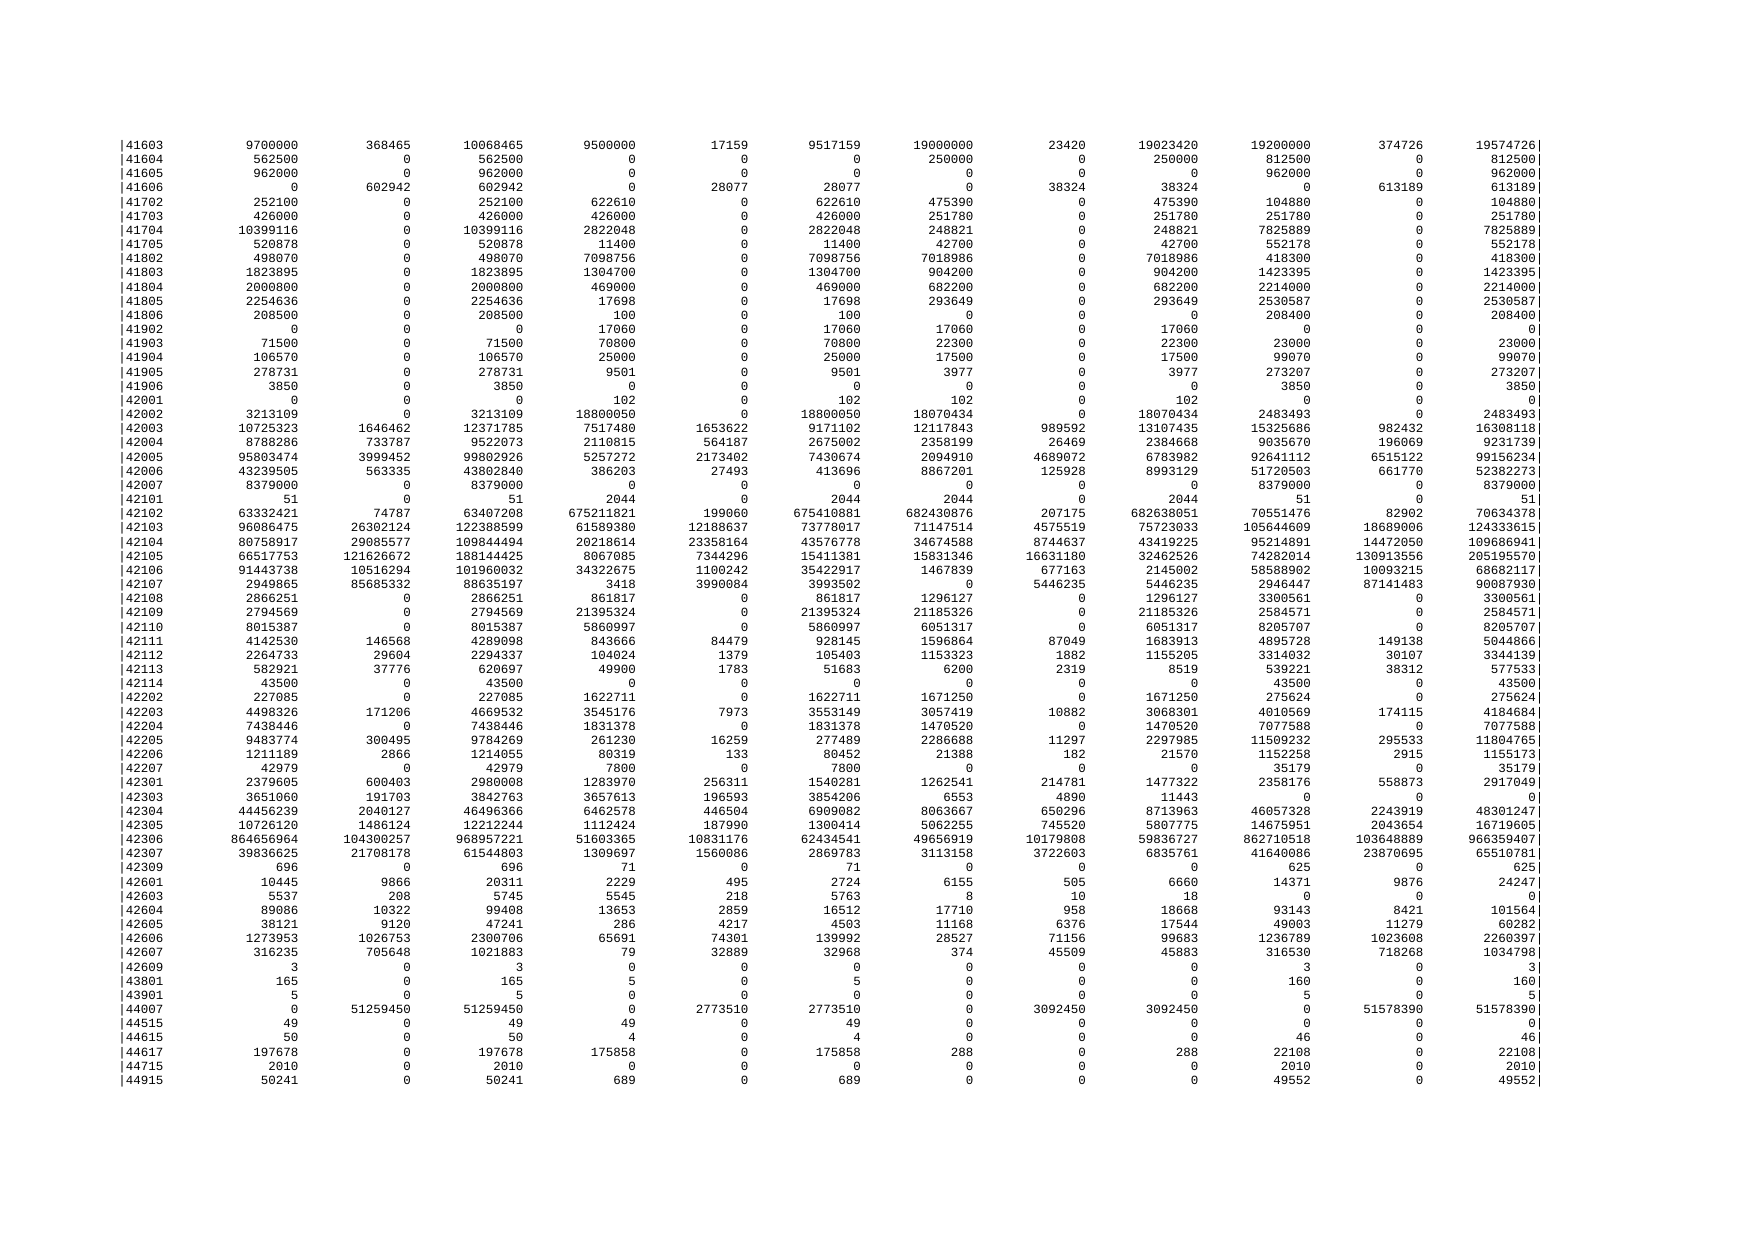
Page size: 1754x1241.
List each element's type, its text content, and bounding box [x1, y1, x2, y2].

text |41804 2000800 0 2000800 469000 0 469000 682200 0 682200 2214000 0 2214000| [118, 281, 1636, 295]
text |44007 0 51259450 51259450 0 2773510 2773510 0 3092450 3092450 0 51578390 51578390| [118, 1003, 1636, 1017]
text |41703 426000 0 426000 426000 0 426000 251780 0 251780 251780 0 251780| [118, 210, 1636, 224]
text |42606 1273953 1026753 2300706 65691 74301 139992 28527 71156 99683 1236789 1023608 2260397| [118, 932, 1636, 946]
text |42006 43239505 563335 43802840 386203 27493 413696 8867201 125928 8993129 51720503 661770 52382273| [118, 465, 1636, 479]
text |44617 197678 0 197678 175858 0 175858 288 0 288 22108 0 22108| [118, 1046, 1636, 1060]
text |41605 962000 0 962000 0 0 0 0 0 0 962000 0 962000| [118, 167, 1636, 181]
text |42304 44456239 2040127 46496366 6462578 446504 6909082 8063667 650296 8713963 46057328 2243919 48301247| [118, 805, 1636, 819]
text |42204 7438446 0 7438446 1831378 0 1831378 1470520 0 1470520 7077588 0 7077588| [118, 720, 1636, 734]
text |42001 0 0 0 102 0 102 102 0 102 0 0 0| [118, 394, 1636, 408]
text |42303 3651060 191703 3842763 3657613 196593 3854206 6553 4890 11443 0 0 0| [118, 791, 1636, 805]
text |41904 106570 0 106570 25000 0 25000 17500 0 17500 99070 0 99070| [118, 351, 1636, 366]
text |42206 1211189 2866 1214055 80319 133 80452 21388 182 21570 1152258 2915 1155173| [118, 748, 1636, 762]
text |44715 2010 0 2010 0 0 0 0 0 0 2010 0 2010| [118, 1060, 1636, 1074]
text |42002 3213109 0 3213109 18800050 0 18800050 18070434 0 18070434 2483493 0 2483493| [118, 408, 1636, 422]
text |42202 227085 0 227085 1622711 0 1622711 1671250 0 1671250 275624 0 275624| [118, 691, 1636, 706]
text |42004 8788286 733787 9522073 2110815 564187 2675002 2358199 26469 2384668 9035670 196069 9231739| [118, 436, 1636, 451]
text |42301 2379605 600403 2980008 1283970 256311 1540281 1262541 214781 1477322 2358176 558873 2917049| [118, 776, 1636, 791]
text |42110 8015387 0 8015387 5860997 0 5860997 6051317 0 6051317 8205707 0 8205707| [118, 621, 1636, 635]
text |41702 252100 0 252100 622610 0 622610 475390 0 475390 104880 0 104880| [118, 196, 1636, 210]
text |41704 10399116 0 10399116 2822048 0 2822048 248821 0 248821 7825889 0 7825889| [118, 224, 1636, 238]
text |41606 0 602942 602942 0 28077 28077 0 38324 38324 0 613189 613189| [118, 181, 1636, 196]
text |42601 10445 9866 20311 2229 495 2724 6155 505 6660 14371 9876 24247| [118, 876, 1636, 890]
text |42605 38121 9120 47241 286 4217 4503 11168 6376 17544 49003 11279 60282| [118, 918, 1636, 932]
text |41803 1823895 0 1823895 1304700 0 1304700 904200 0 904200 1423395 0 1423395| [118, 266, 1636, 281]
text |41802 498070 0 498070 7098756 0 7098756 7018986 0 7018986 418300 0 418300| [118, 252, 1636, 266]
text |42604 89086 10322 99408 13653 2859 16512 17710 958 18668 93143 8421 101564| [118, 904, 1636, 918]
text |41705 520878 0 520878 11400 0 11400 42700 0 42700 552178 0 552178| [118, 238, 1636, 252]
text |42102 63332421 74787 63407208 675211821 199060 675410881 682430876 207175 682638051 70551476 82902 70634378| [118, 507, 1636, 521]
text |41905 278731 0 278731 9501 0 9501 3977 0 3977 273207 0 273207| [118, 366, 1636, 380]
text |42607 316235 705648 1021883 79 32889 32968 374 45509 45883 316530 718268 1034798| [118, 946, 1636, 961]
text |43801 165 0 165 5 0 5 0 0 0 160 0 160| [118, 975, 1636, 989]
text |42103 96086475 26302124 122388599 61589380 12188637 73778017 71147514 4575519 75723033 105644609 18689006 124333615| [118, 521, 1636, 536]
text |42105 66517753 121626672 188144425 8067085 7344296 15411381 15831346 16631180 32462526 74282014 130913556 205195570| [118, 550, 1636, 564]
text |41906 3850 0 3850 0 0 0 0 0 0 3850 0 3850| [118, 380, 1636, 394]
text |42104 80758917 29085577 109844494 20218614 23358164 43576778 34674588 8744637 43419225 95214891 14472050 109686941| [118, 536, 1636, 550]
text |42005 95803474 3999452 99802926 5257272 2173402 7430674 2094910 4689072 6783982 92641112 6515122 99156234| [118, 451, 1636, 465]
text |42305 10726120 1486124 12212244 1112424 187990 1300414 5062255 745520 5807775 14675951 2043654 16719605| [118, 819, 1636, 833]
text |42609 3 0 3 0 0 0 0 0 0 3 0 3| [118, 961, 1636, 975]
text |41806 208500 0 208500 100 0 100 0 0 0 208400 0 208400| [118, 309, 1636, 323]
text |44915 50241 0 50241 689 0 689 0 0 0 49552 0 49552| [118, 1074, 1636, 1088]
text |41603 9700000 368465 10068465 9500000 17159 9517159 19000000 23420 19023420 19200000 374726 19574726| [118, 139, 1636, 153]
text |42205 9483774 300495 9784269 261230 16259 277489 2286688 11297 2297985 11509232 295533 11804765| [118, 734, 1636, 748]
text |41903 71500 0 71500 70800 0 70800 22300 0 22300 23000 0 23000| [118, 337, 1636, 351]
text |41902 0 0 0 17060 0 17060 17060 0 17060 0 0 0| [118, 323, 1636, 337]
text |43901 5 0 5 0 0 0 0 0 0 5 0 5| [118, 989, 1636, 1003]
text |42114 43500 0 43500 0 0 0 0 0 0 43500 0 43500| [118, 677, 1636, 691]
text |44515 49 0 49 49 0 49 0 0 0 0 0 0| [118, 1017, 1636, 1031]
text |42003 10725323 1646462 12371785 7517480 1653622 9171102 12117843 989592 13107435 15325686 982432 16308118| [118, 422, 1636, 436]
text |41805 2254636 0 2254636 17698 0 17698 293649 0 293649 2530587 0 2530587| [118, 295, 1636, 309]
text |42307 39836625 21708178 61544803 1309697 1560086 2869783 3113158 3722603 6835761 41640086 23870695 65510781| [118, 847, 1636, 861]
text |42101 51 0 51 2044 0 2044 2044 0 2044 51 0 51| [118, 493, 1636, 507]
text |42306 864656964 104300257 968957221 51603365 10831176 62434541 49656919 10179808 59836727 862710518 103648889 966359407| [118, 833, 1636, 847]
text |42207 42979 0 42979 7800 0 7800 0 0 0 35179 0 35179| [118, 762, 1636, 776]
text |42111 4142530 146568 4289098 843666 84479 928145 1596864 87049 1683913 4895728 149138 5044866| [118, 635, 1636, 649]
text |42007 8379000 0 8379000 0 0 0 0 0 0 8379000 0 8379000| [118, 479, 1636, 493]
text |42603 5537 208 5745 5545 218 5763 8 10 18 0 0 0| [118, 890, 1636, 904]
text |44615 50 0 50 4 0 4 0 0 0 46 0 46| [118, 1031, 1636, 1046]
text |42107 2949865 85685332 88635197 3418 3990084 3993502 0 5446235 5446235 2946447 87141483 90087930| [118, 578, 1636, 592]
text |42109 2794569 0 2794569 21395324 0 21395324 21185326 0 21185326 2584571 0 2584571| [118, 606, 1636, 621]
text |42106 91443738 10516294 101960032 34322675 1100242 35422917 1467839 677163 2145002 58588902 10093215 68682117| [118, 564, 1636, 578]
text |42113 582921 37776 620697 49900 1783 51683 6200 2319 8519 539221 38312 577533| [118, 663, 1636, 677]
text |41604 562500 0 562500 0 0 0 250000 0 250000 812500 0 812500| [118, 153, 1636, 167]
text |42112 2264733 29604 2294337 104024 1379 105403 1153323 1882 1155205 3314032 30107 3344139| [118, 649, 1636, 663]
text |42203 4498326 171206 4669532 3545176 7973 3553149 3057419 10882 3068301 4010569 174115 4184684| [118, 706, 1636, 720]
text |42108 2866251 0 2866251 861817 0 861817 1296127 0 1296127 3300561 0 3300561| [118, 592, 1636, 606]
text |42309 696 0 696 71 0 71 0 0 0 625 0 625| [118, 861, 1636, 876]
